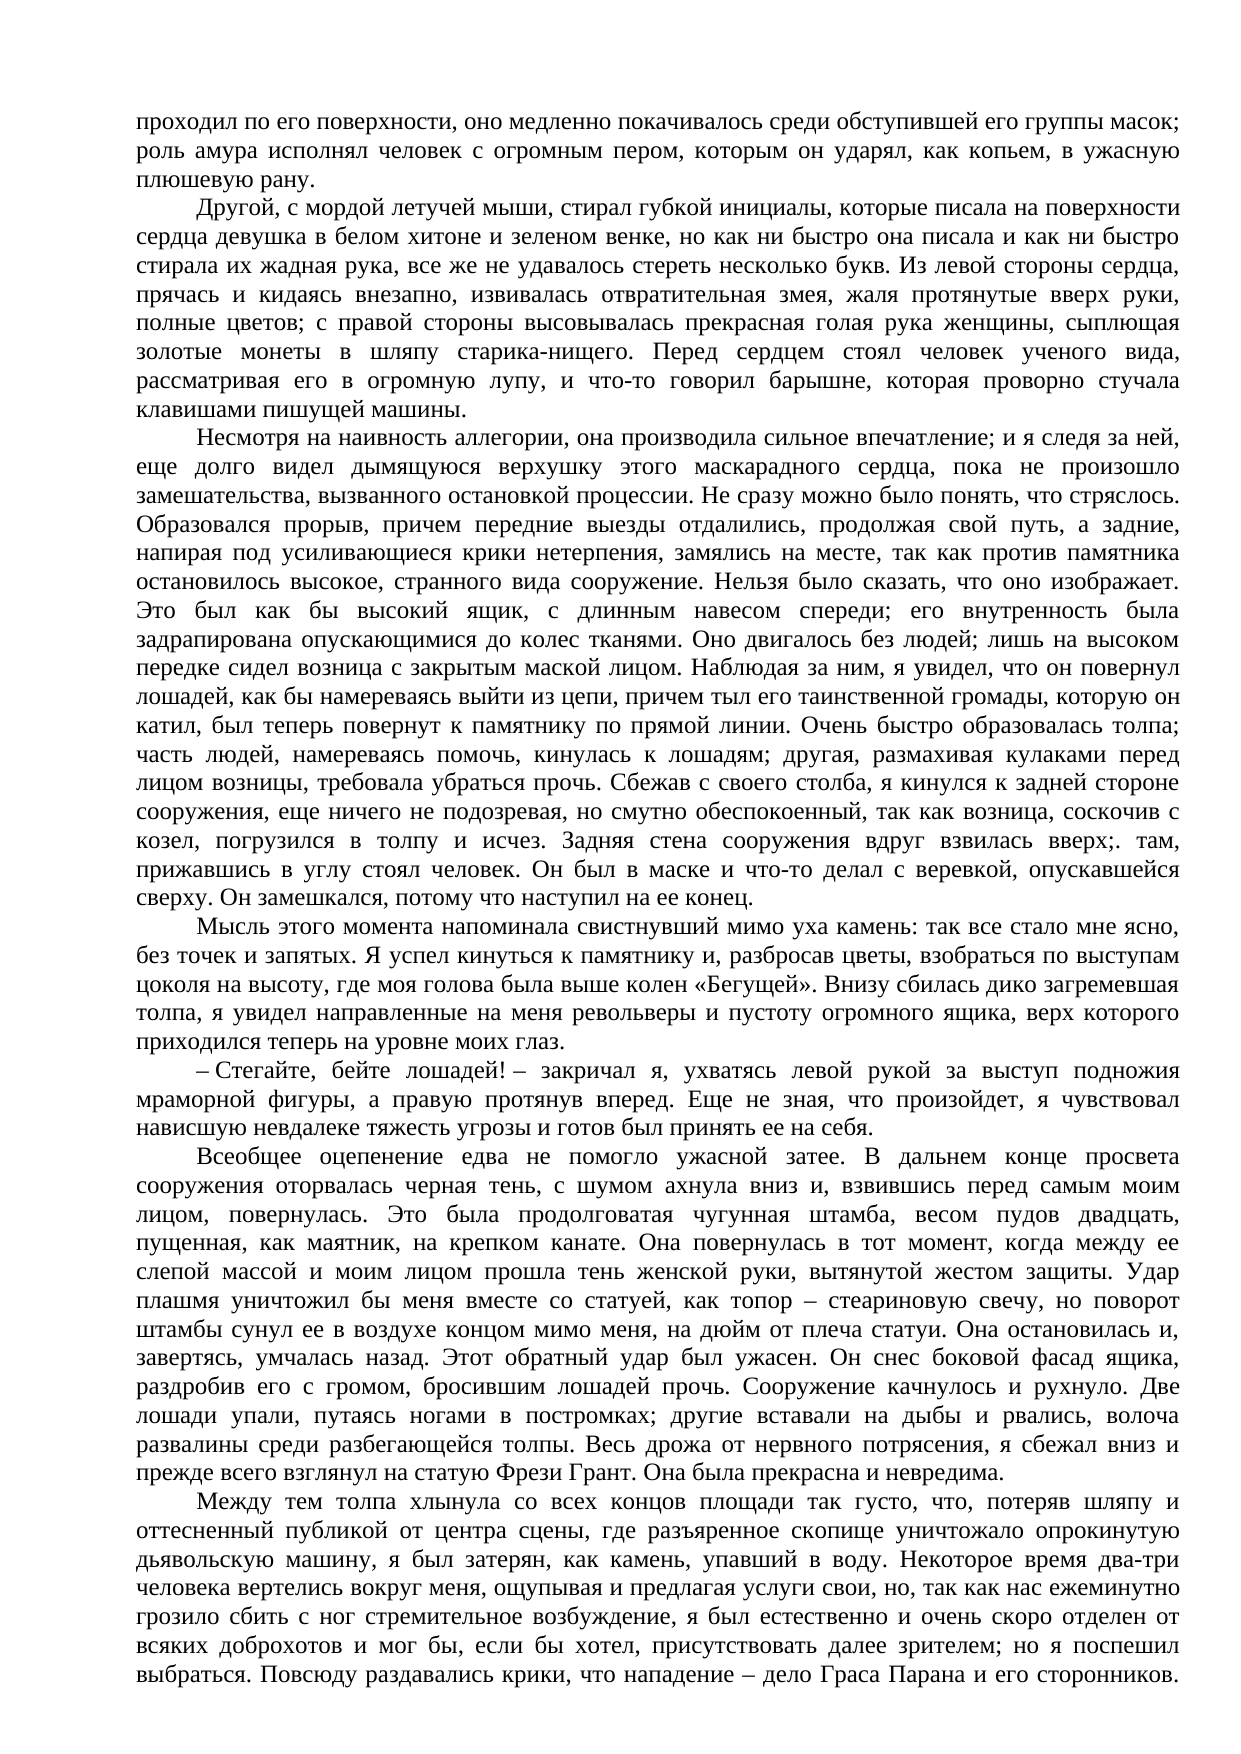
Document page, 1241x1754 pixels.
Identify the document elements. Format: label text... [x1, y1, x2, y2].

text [136, 1486, 1181, 1687]
text Всеобщее оцепенение едва не помогло ужасной затее. В дальнем конце просвета сооружения оторвалась черная тень, с шумом ахнула вниз и, взвившись перед самым моим лицом, повернулась. Это была продолговатая чугунная штамба, весом пудов двадцать, пущенная, как маятник, на крепком канате. Она повернулась в тот момент, когда между ее слепой массой и моим лицом прошла тень женской руки, вытянутой жестом защиты. Удар плашмя уничтожил бы меня вместе со статуей, как топор – стеариновую свечу, но поворот штамбы сунул ее в воздухе концом мимо меня, на дюйм от плеча статуи. Она остановилась и, завертясь, умчалась назад. Этот обратный удар был ужасен. Он снес боковой фасад ящика, раздробив его с громом, бросившим лошадей прочь. Сооружение качнулось и рухнуло. Две лошади упали, путаясь ногами в постромках; другие вставали на дыбы и рвались, волоча развалины среди разбегающейся толпы. Весь дрожа от нервного потрясения, я сбежал вниз и прежде всего взглянул на статую Фрези Грант. Она была прекрасна и невредима. [136, 1141, 1181, 1486]
text – Стегайте, бейте лошадей! – закричал я, ухватясь левой рукой за выступ подножия мраморной фигуры, а правую протянув вперед. Еще не зная, что произойдет, я чувствовал нависшую невдалеке тяжесть угрозы и готов был принять ее на себя. [136, 1055, 1181, 1141]
text Мысль этого момента напоминала свистнувший мимо уха камень: так все стало мне ясно, без точек и запятых. Я успел кинуться к памятнику и, разбросав цветы, взобраться по выступам цоколя на высоту, где моя голова была выше колен «Бегущей». Внизу сбилась дико загремевшая толпа, я увидел направленные на меня револьверы и пустоту огромного ящика, верх которого приходился теперь на уровне моих глаз. [136, 911, 1181, 1055]
text Другой, с мордой летучей мыши, стирал губкой инициалы, которые писала на поверхности сердца девушка в белом хитоне и зеленом венке, но как ни быстро она писала и как ни быстро стирала их жадная рука, все же не удавалось стереть несколько букв. Из левой стороны сердца, прячась и кидаясь внезапно, извивалась отвратительная змея, жаля протянутые вверх руки, полные цветов; с правой стороны высовывалась прекрасная голая рука женщины, сыплющая золотые монеты в шляпу старика-нищего. Перед сердцем стоял человек ученого вида, рассматривая его в огромную лупу, и что-то говорил барышне, которая проворно стучала клавишами пишущей машины. [136, 192, 1181, 422]
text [136, 106, 1181, 192]
text Несмотря на наивность аллегории, она производила сильное впечатление; и я следя за ней, еще долго видел дымящуюся верхушку этого маскарадного сердца, пока не произошло замешательства, вызванного остановкой процессии. Не сразу можно было понять, что стряслось. Образовался прорыв, причем передние выезды отдалились, продолжая свой путь, а задние, напирая под усиливающиеся крики нетерпения, замялись на месте, так как против памятника остановилось высокое, странного вида сооружение. Нельзя было сказать, что оно изображает. Это был как бы высокий ящик, с длинным навесом спереди; его внутренность была задрапирована опускающимися до колес тканями. Оно двигалось без людей; лишь на высоком передке сидел возница с закрытым маской лицом. Наблюдая за ним, я увидел, что он повернул лошадей, как бы намереваясь выйти из цепи, причем тыл его таинственной громады, которую он катил, был теперь повернут к памятнику по прямой линии. Очень быстро образовалась толпа; часть людей, намереваясь помочь, кинулась к лошадям; другая, размахивая кулаками перед лицом возницы, требовала убраться прочь. Сбежав с своего столба, я кинулся к задней стороне сооружения, еще ничего не подозревая, но смутно обеспокоенный, так как возница, соскочив с козел, погрузился в толпу и исчез. Задняя стена сооружения вдруг взвилась вверх;. там, прижавшись в углу стоял человек. Он был в маске и что-то делал с веревкой, опускавшейся сверху. Он замешкался, потому что наступил на ее конец. [136, 422, 1181, 911]
